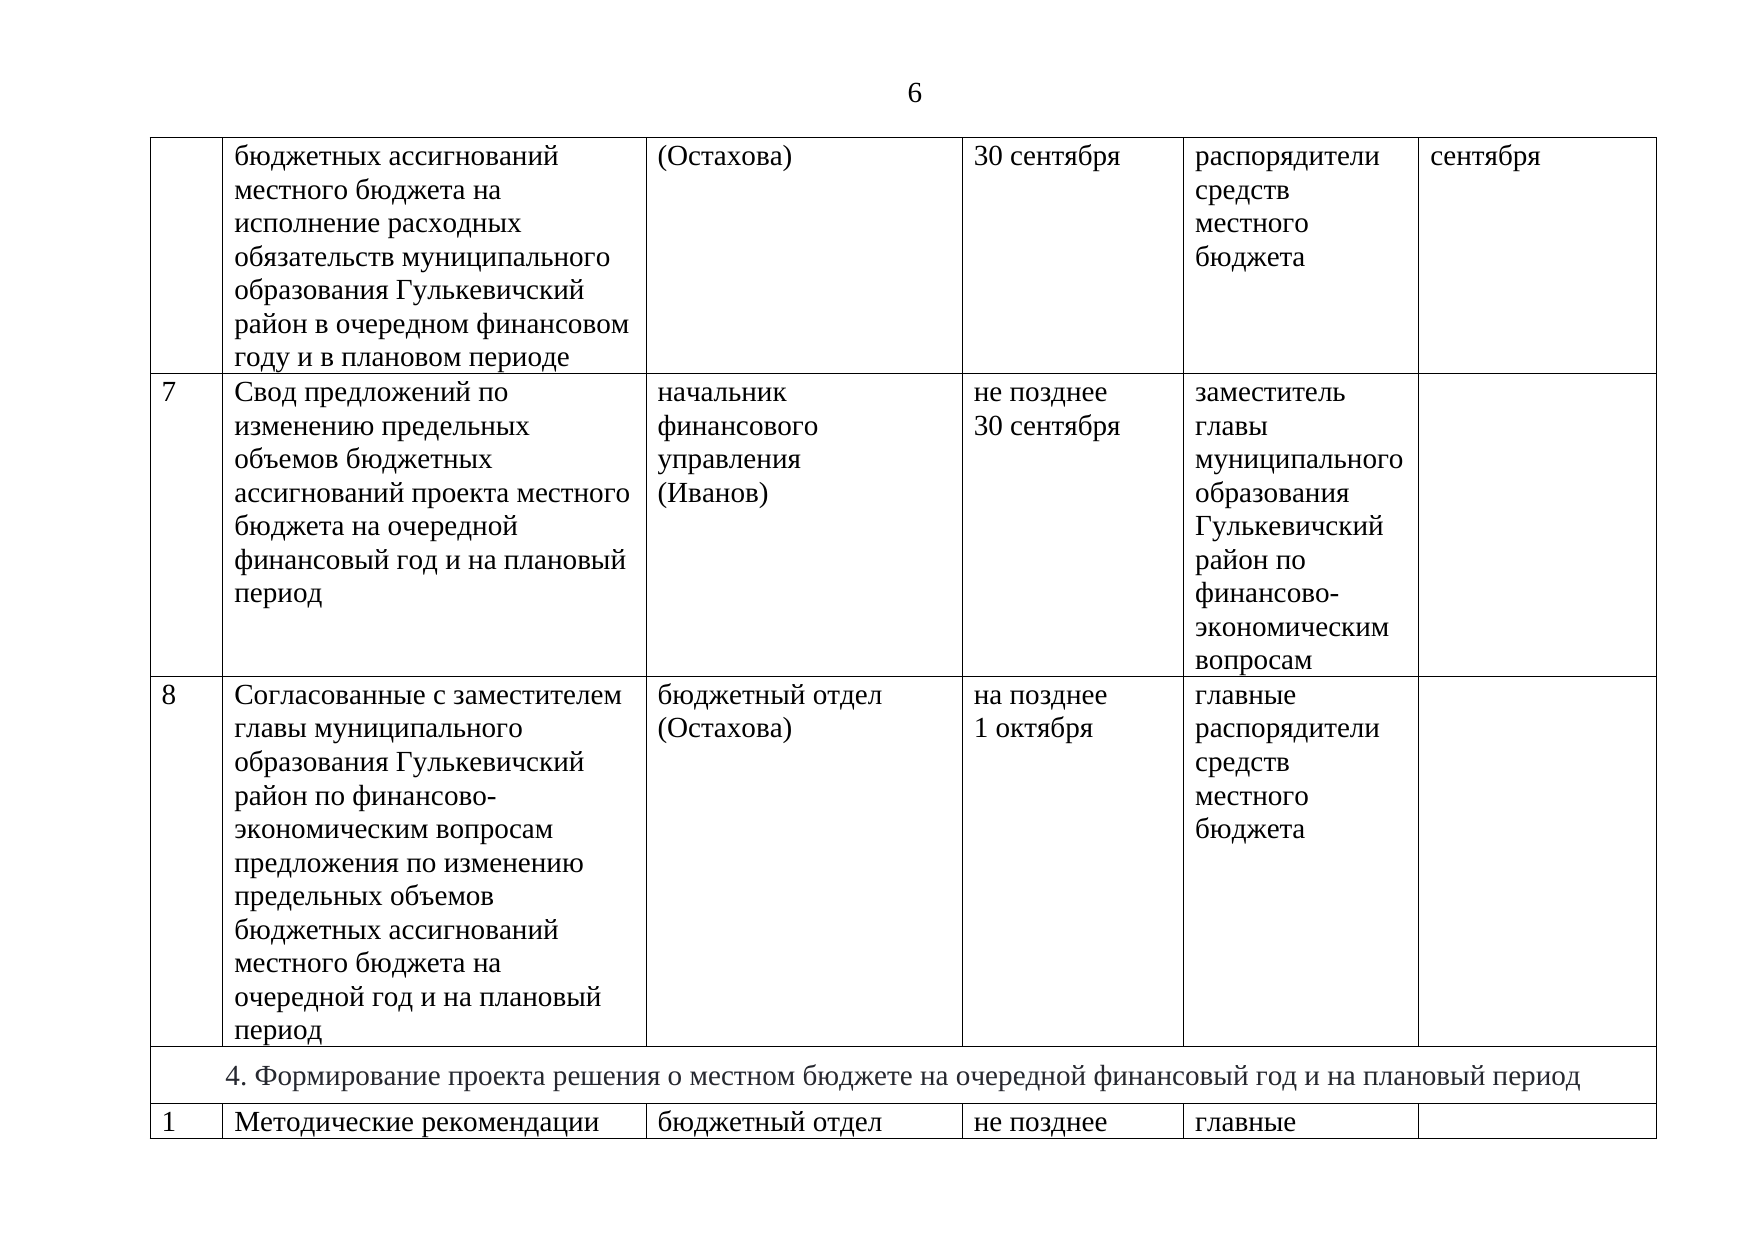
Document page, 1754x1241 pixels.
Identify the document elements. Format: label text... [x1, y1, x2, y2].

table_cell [647, 1104, 962, 1138]
table_cell 1 [151, 1104, 222, 1138]
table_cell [963, 1104, 1183, 1138]
table_cell не позднее 30 сентября [963, 374, 1183, 676]
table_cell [1184, 138, 1418, 373]
table_cell 6 [151, 138, 222, 373]
table_cell 8 [151, 677, 222, 1046]
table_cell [963, 138, 1183, 373]
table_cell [223, 138, 646, 373]
table_cell заместитель главы муниципального образования Гулькевичский район по финансово-экономическим вопросам [1184, 374, 1418, 676]
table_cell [1184, 1104, 1418, 1138]
table_cell бюджетный отдел (Остахова) [647, 677, 962, 1046]
table_cell Свод предложений по изменению предельных объемов бюджетных ассигнований проекта местного бюджета на очередной финансовый год и на плановый период [223, 374, 646, 676]
table_cell Согласованные с заместителем главы муниципального образования Гулькевичский район по финансово-экономическим вопросам предложения по изменению предельных объемов бюджетных ассигнований местного бюджета на очередной год и на плановый период [223, 677, 646, 1046]
table_cell начальник финансового управления (Иванов) [647, 374, 962, 676]
table_cell 7 [151, 374, 222, 676]
table_cell главные распорядители средств местного бюджета [1184, 677, 1418, 1046]
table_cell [223, 1104, 646, 1138]
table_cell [1419, 138, 1656, 373]
table_cell на позднее 1 октября [963, 677, 1183, 1046]
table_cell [647, 138, 962, 373]
table_cell [1419, 677, 1656, 1046]
table_cell [1419, 1104, 1656, 1138]
table_cell 4. Формирование проекта решения о местном бюджете на очередной финансовый год и на плановый период [151, 1047, 1656, 1103]
table_cell [1419, 374, 1656, 676]
